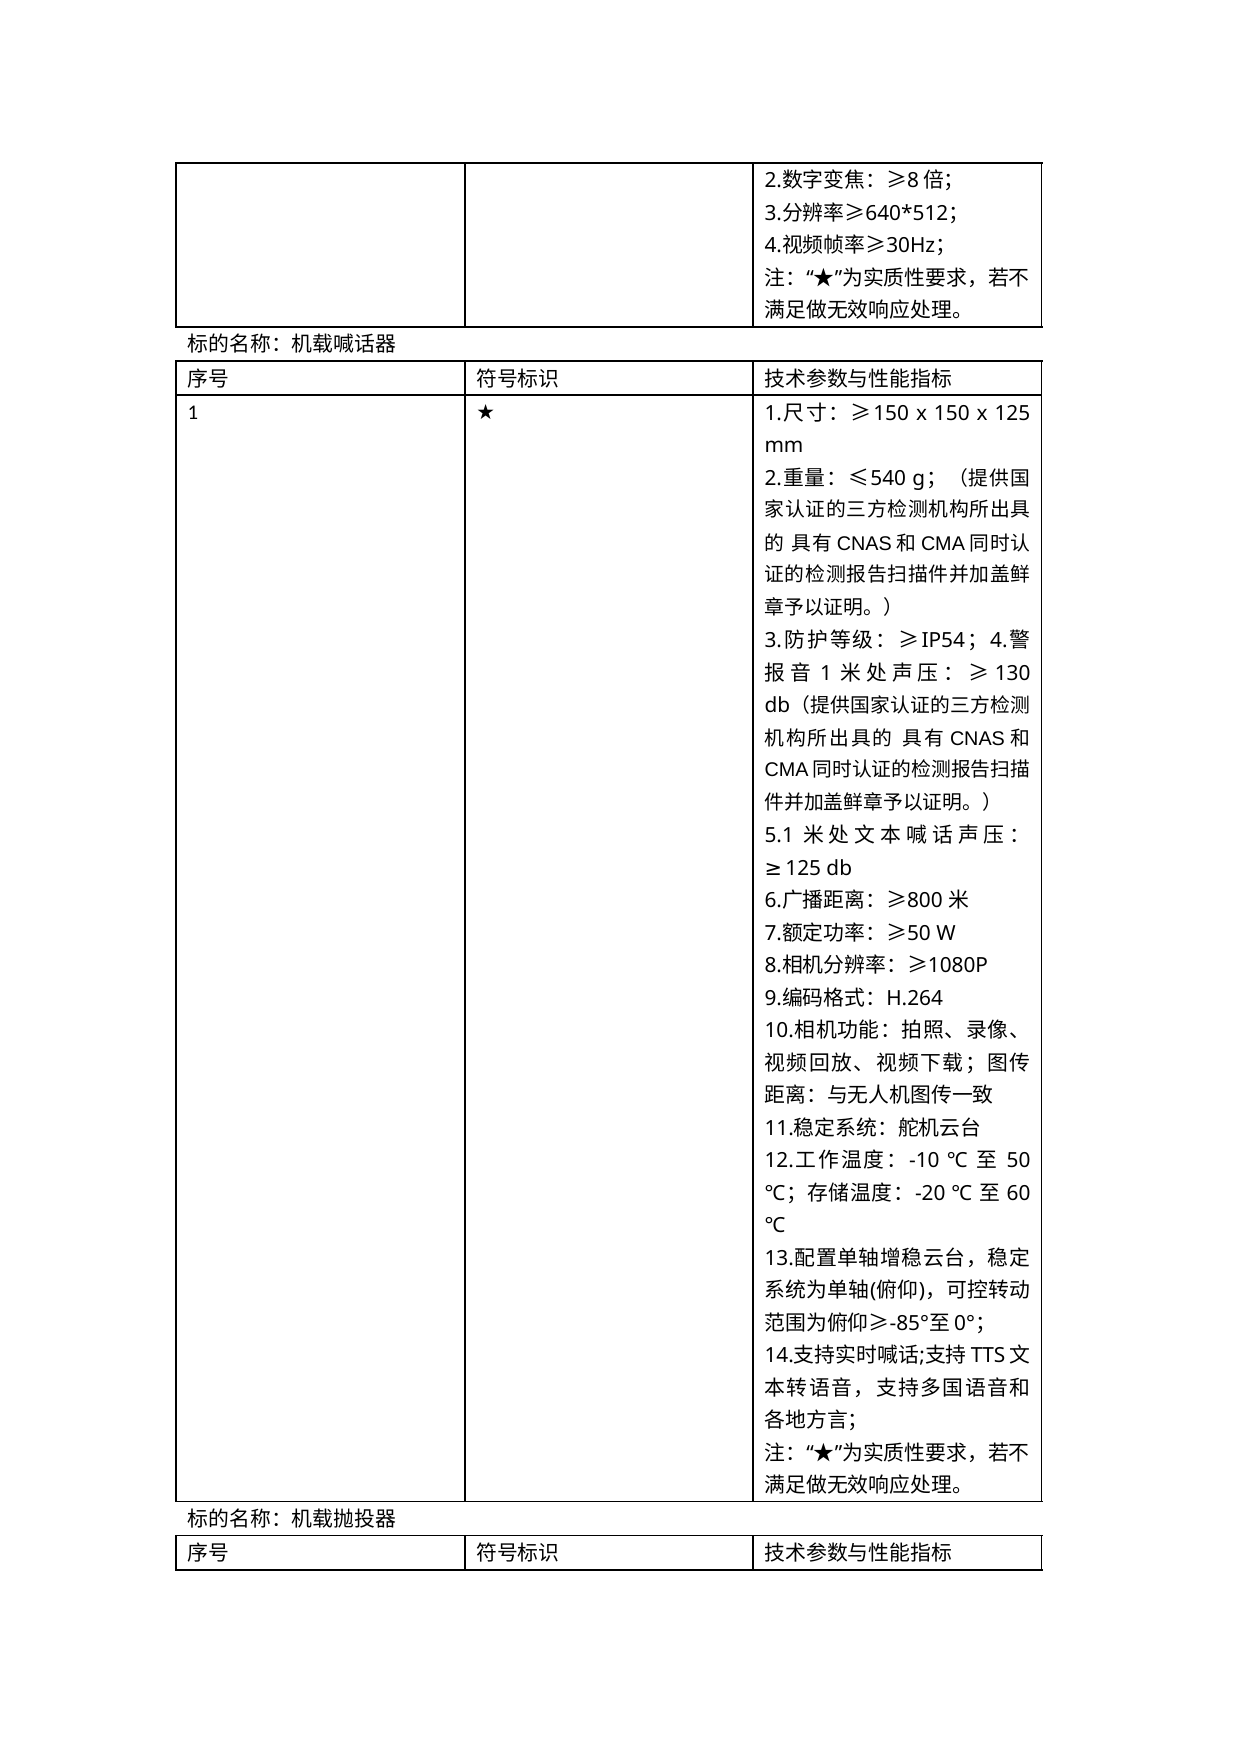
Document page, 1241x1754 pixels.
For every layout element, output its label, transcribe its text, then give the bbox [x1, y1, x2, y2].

table_cell 1.尺寸：≥150 x 150 x 125 mm 2.重量：≤540 g；（提供国家认证的三方检测机构所出具的 具有CNAS和CMA同时认证的检测报告扫描件并加盖鲜章予以证明。） 3.防护等级：≥IP54；4.警报音1米处声压：≥130 db（提供国家认证的三方检测机构所出具的 具有CNAS和CMA同时认证的检测报告扫描件并加盖鲜章予以证明。） 5.1米处文本喊话声压：≥125 db 6.广播距离：≥800 米 7.额定功率：≥50 W 8.相机分辨率：≥1080P 9.编码格式：H.264 10.相机功能：拍照、录像、视频回放、视频下载；图传距离：与无人机图传一致 11.稳定系统：舵机云台 12.工作温度：-10 ℃ 至 50 ℃；存储温度：-20 ℃ 至 60 ℃ 13.配置单轴增稳云台，稳定系统为单轴(俯仰)，可控转动范围为俯仰≥-85°至0°； 14.支持实时喊话;支持TTS文本转语音，支持多国语音和各地方言； 注：“★”为实质性要求，若不满足做无效响应处理。 [754, 396, 1041, 1501]
table_cell ★ [466, 164, 752, 326]
table_cell ★ [466, 396, 752, 1501]
table_header 符号标识 [466, 362, 752, 394]
table_header 技术参数与性能指标 [754, 362, 1041, 394]
table_header 序号 [177, 362, 464, 394]
text 标的名称：机载喊话器 [187, 328, 1053, 360]
text 标的名称：机载抛投器 [187, 1502, 1053, 1535]
table_cell 1 [177, 164, 464, 326]
table_cell 1 [177, 396, 464, 1501]
table_header 符号标识 [466, 1536, 752, 1569]
table_header 序号 [177, 1536, 464, 1569]
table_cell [754, 164, 1041, 326]
table_header 技术参数与性能指标 [754, 1536, 1041, 1569]
